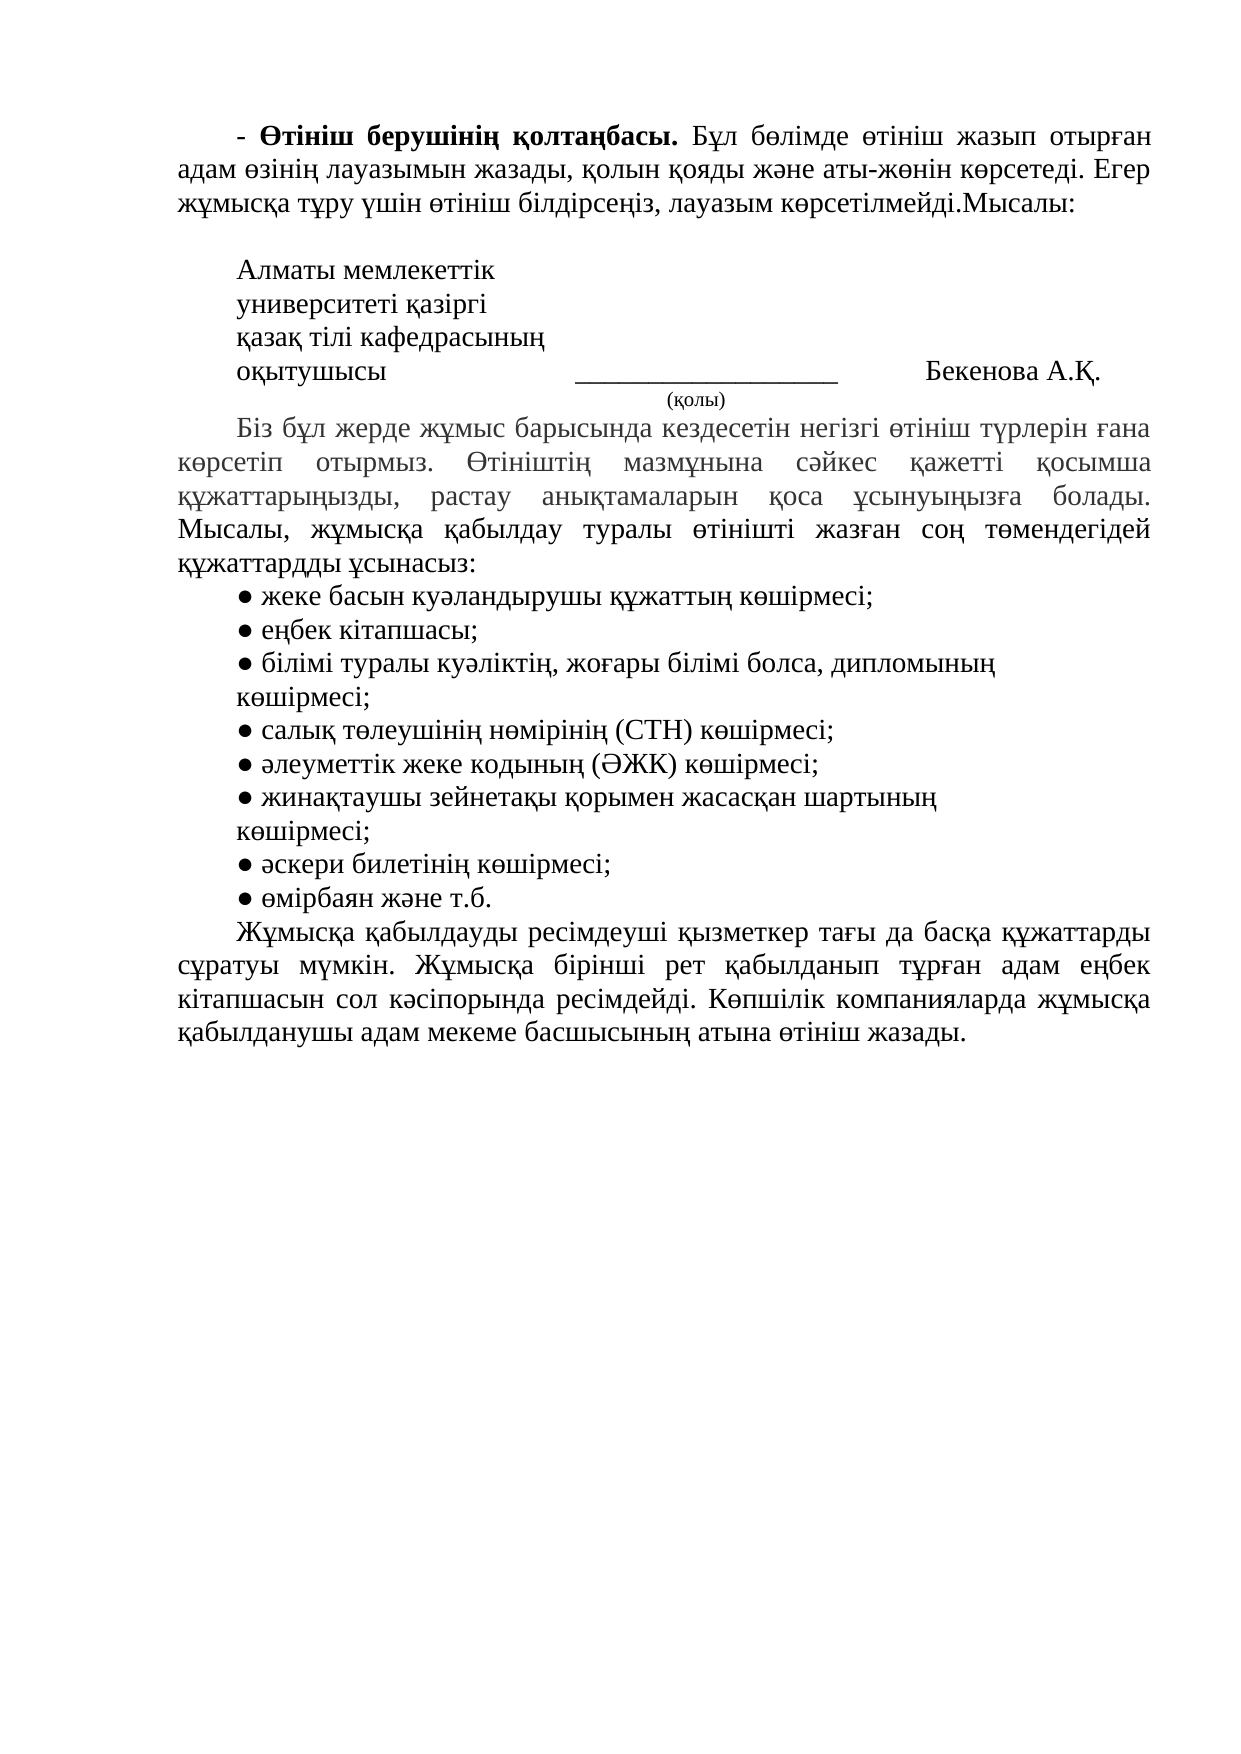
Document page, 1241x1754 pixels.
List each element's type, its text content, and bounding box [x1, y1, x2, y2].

text ● өмірбаян жəне т.б. [177, 880, 1152, 914]
text қазақ тілі кафедрасының [177, 319, 1152, 353]
text оқытушысы __________________ Бекенова А.Қ. [177, 353, 1152, 386]
text Жұмысқа қабылдауды ресімдеуші қызметкер тағы да басқа құжаттарды сұратуы мүмкін. Жұмысқа бірінші рет қабылданып тұрған адам еңбек кітапшасын сол кəсіпорында ресімдейді. Көпшілік компанияларда жұмысқа қабылданушы адам мекеме басшысының атына өтініш жазады. [177, 914, 1152, 1048]
text көшірмесі; [177, 813, 1152, 847]
text (қолы) [546, 386, 1152, 411]
text - Өтініш берушінің қолтаңбасы. Бұл бөлімде өтініш жазып отырған адам өзінің лауазымын жазады, қолын қояды және аты-жөнін көрсетеді. Егер жұмысқа тұру үшін өтініш білдірсеңіз, лауазым көрсетілмейді.Мысалы: [177, 118, 1152, 219]
text ● жеке басын куəландырушы құжаттың көшірмесі; [177, 578, 1152, 612]
text ● салық төлеушінің нөмірінің (СТН) көшірмесі; [177, 712, 1152, 746]
text Біз бұл жерде жұмыс барысында кездесетін негізгі өтініш түрлерін ғана көрсетіп отырмыз. Өтініштің мазмұнына сәйкес қажетті қосымша құжаттарыңызды, растау анықтамаларын қоса ұсынуыңызға болады. Мысалы, жұмысқа қабылдау туралы өтінішті жазған соң төмендегідей құжаттардды ұсынасыз: [177, 411, 1152, 578]
text ● жинақтаушы зейнетақы қорымен жасасқан шартының [177, 779, 1152, 813]
text университеті қазіргі [177, 286, 1152, 319]
text ● еңбек кітапшасы; [177, 612, 1152, 645]
text көшірмесі; [177, 679, 1152, 712]
text ● əскери билетінің көшірмесі; [177, 847, 1152, 880]
text ● білімі туралы куəліктің, жоғары білімі болса, дипломының [177, 645, 1152, 679]
text Алматы мемлекеттік [177, 252, 1152, 286]
text ● əлеуметтік жеке кодының (ƏЖК) көшірмесі; [177, 746, 1152, 779]
